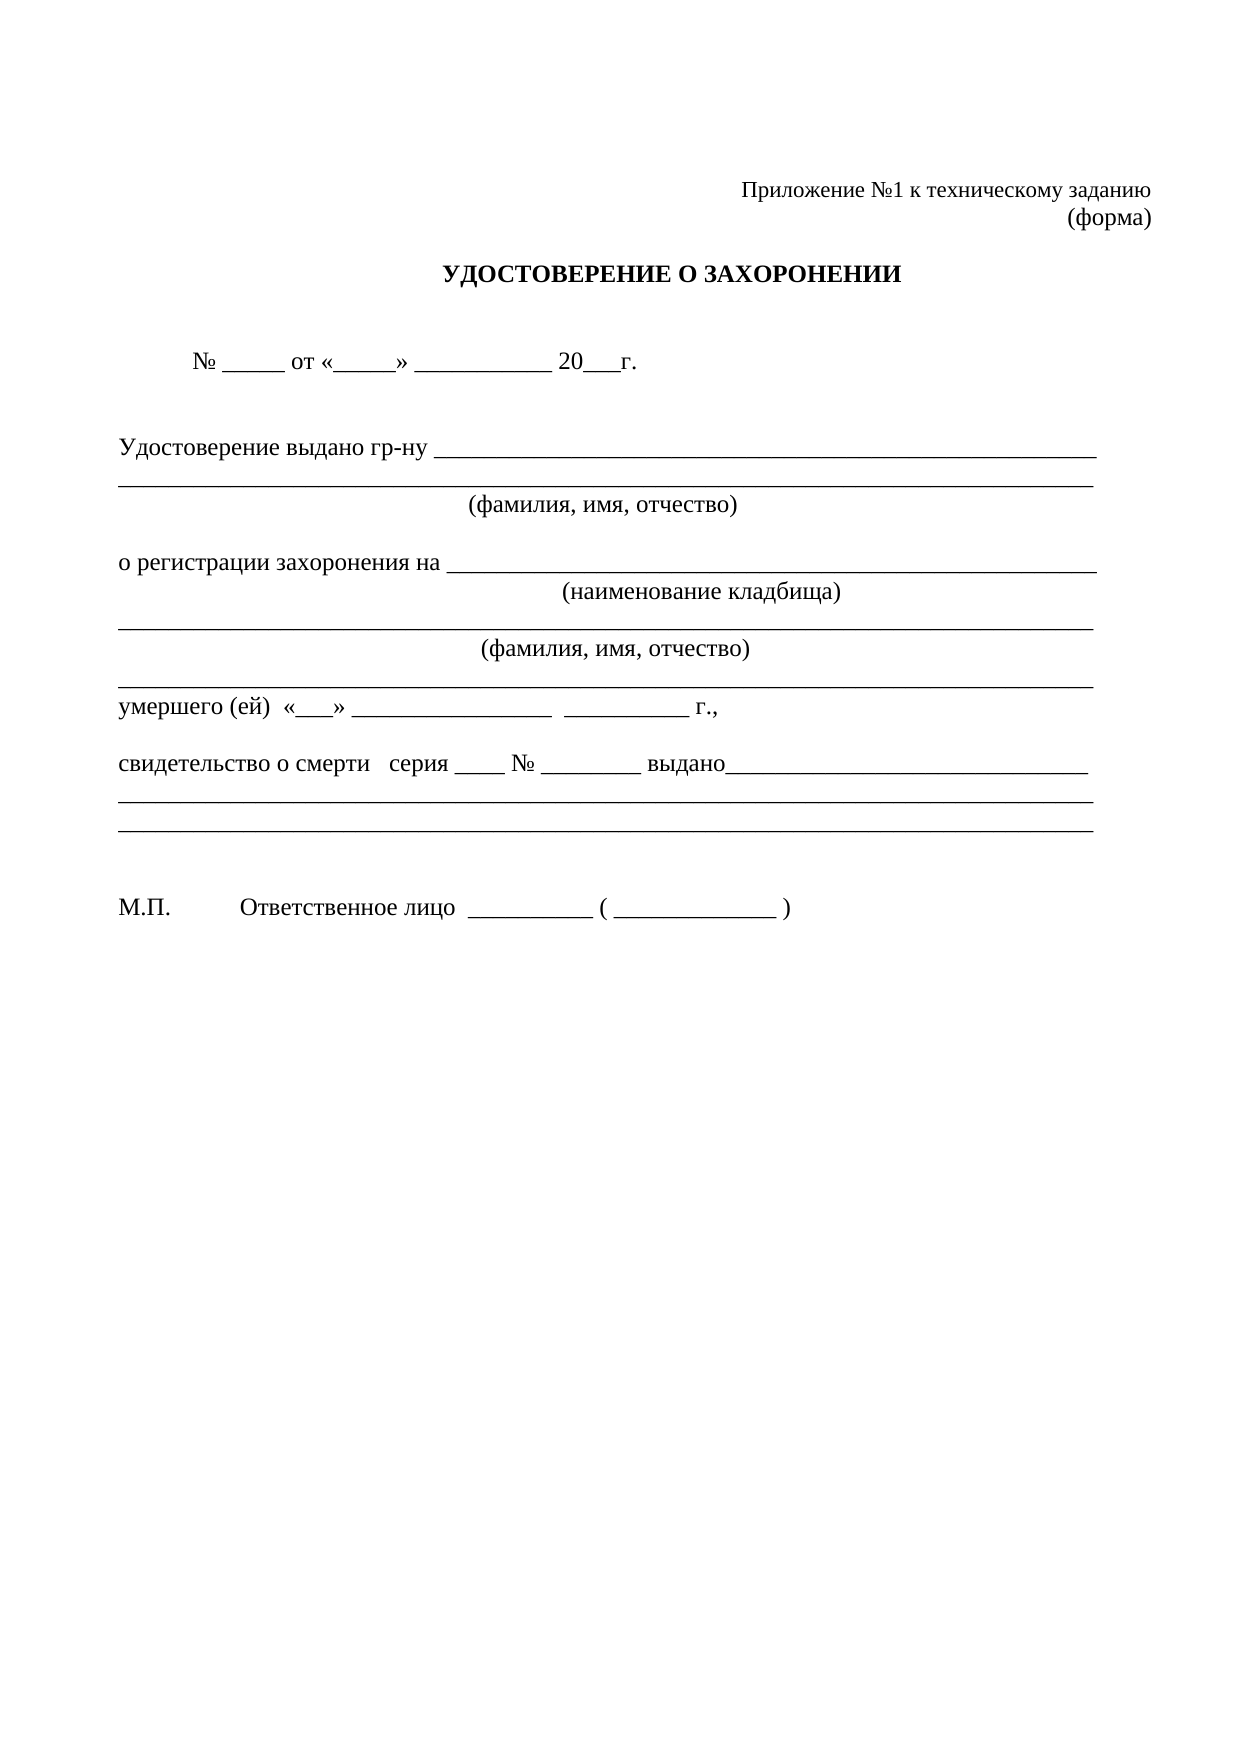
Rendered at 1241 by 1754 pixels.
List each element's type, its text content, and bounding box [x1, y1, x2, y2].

text Удостоверение выдано гр-ну _____________________________________________________ [118, 432, 1152, 461]
text ______________________________________________________________________________ [118, 461, 1152, 489]
text (фамилия, имя, отчество) [118, 489, 1152, 518]
text УДОСТОВЕРЕНИЕ О ЗАХОРОНЕНИИ [118, 259, 1152, 288]
text ______________________________________________________________________________ [118, 777, 1152, 806]
text о регистрации захоронения на ____________________________________________________ [118, 547, 1152, 576]
text ______________________________________________________________________________ [118, 604, 1152, 633]
text (форма) [118, 202, 1152, 231]
text ______________________________________________________________________________ [118, 806, 1152, 834]
text М.П. Ответственное лицо __________ ( _____________ ) [118, 892, 1152, 921]
text свидетельство о смерти серия ____ № ________ выдано_____________________________ [118, 748, 1152, 777]
text № _____ от «_____» ___________ 20___г. [118, 346, 1152, 374]
text (наименование кладбища) [118, 576, 1152, 604]
text ______________________________________________________________________________ [118, 662, 1152, 691]
text (фамилия, имя, отчество) [118, 633, 1152, 662]
text умершего (ей) «___» ________________ __________ г., [118, 691, 1152, 719]
text Приложение №1 к техническому заданию [118, 176, 1152, 202]
